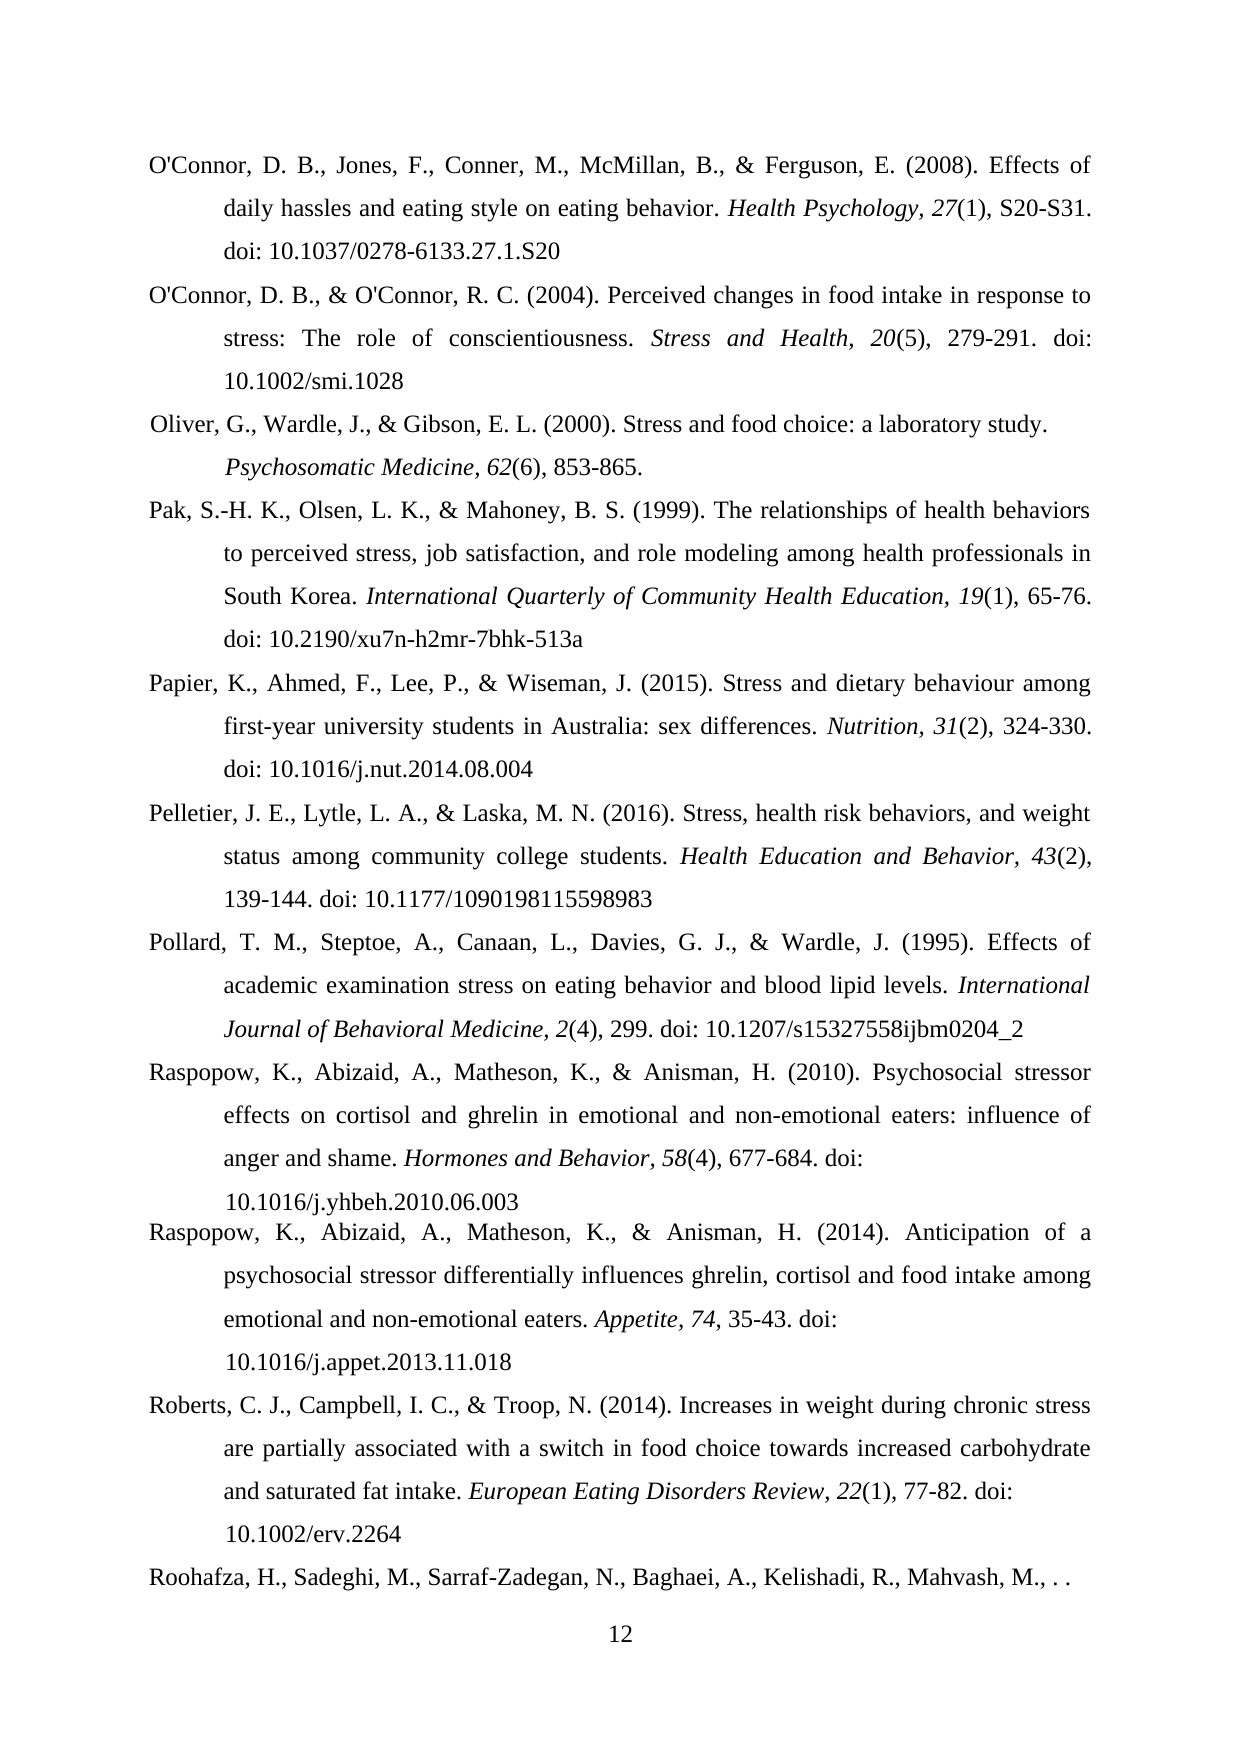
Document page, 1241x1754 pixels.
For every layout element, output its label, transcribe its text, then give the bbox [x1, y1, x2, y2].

text Oliver, G., Wardle, J., & Gibson, E. L. (2000). Stress and food choice: a laboratory study. Psychosomatic Medicine, 62(6), 853-865. [150, 409, 1091, 481]
text Papier, K., Ahmed, F., Lee, P., & Wiseman, J. (2015). Stress and dietary behaviour among first-year university students in Australia: sex differences. Nutrition, 31(2), 324-330. doi: 10.1016/j.nut.2014.08.004 [148, 668, 1092, 783]
text O'Connor, D. B., Jones, F., Conner, M., McMillan, B., & Ferguson, E. (2008). Effects of daily hassles and eating style on eating behavior. Health Psychology, 27(1), S20-S31. doi: 10.1037/0278-6133.27.1.S20 [148, 150, 1092, 265]
text Pak, S.-H. K., Olsen, L. K., & Mahoney, B. S. (1999). The relationships of health behaviors to perceived stress, job satisfaction, and role modeling among health professionals in South Korea. International Quarterly of Community Health Education, 19(1), 65-76. doi: 10.2190/xu7n-h2mr-7bhk-513a [148, 495, 1092, 653]
text 10.1016/j.yhbeh.2010.06.003 [225, 1187, 1078, 1216]
text Pelletier, J. E., Lytle, L. A., & Laska, M. N. (2016). Stress, health risk behaviors, and weight status among community college students. Health Education and Behavior, 43(2), 139-144. doi: 10.1177/1090198115598983 [148, 798, 1092, 913]
text Pollard, T. M., Steptoe, A., Canaan, L., Davies, G. J., & Wardle, J. (1995). Effects of academic examination stress on eating behavior and blood lipid levels. International Journal of Behavioral Medicine, 2(4), 299. doi: 10.1207/s15327558ijbm0204_2 [148, 927, 1092, 1042]
text Roohafza, H., Sadeghi, M., Sarraf‐Zadegan, N., Baghaei, A., Kelishadi, R., Mahvash, M., . . [148, 1562, 1092, 1591]
text O'Connor, D. B., & O'Connor, R. C. (2004). Perceived changes in food intake in response to stress: The role of conscientiousness. Stress and Health, 20(5), 279-291. doi: 10.1002/smi.1028 [148, 280, 1092, 395]
text Roberts, C. J., Campbell, I. C., & Troop, N. (2014). Increases in weight during chronic stress are partially associated with a switch in food choice towards increased carbohydrate and saturated fat intake. European Eating Disorders Review, 22(1), 77-82. doi: [148, 1390, 1092, 1505]
text 10.1002/erv.2264 [225, 1519, 1078, 1548]
text 10.1016/j.appet.2013.11.018 [225, 1347, 1078, 1376]
text Raspopow, K., Abizaid, A., Matheson, K., & Anisman, H. (2014). Anticipation of a psychosocial stressor differentially influences ghrelin, cortisol and food intake among emotional and non-emotional eaters. Appetite, 74, 35-43. doi: [148, 1217, 1092, 1332]
text Raspopow, K., Abizaid, A., Matheson, K., & Anisman, H. (2010). Psychosocial stressor effects on cortisol and ghrelin in emotional and non-emotional eaters: influence of anger and shame. Hormones and Behavior, 58(4), 677-684. doi: [148, 1057, 1092, 1172]
